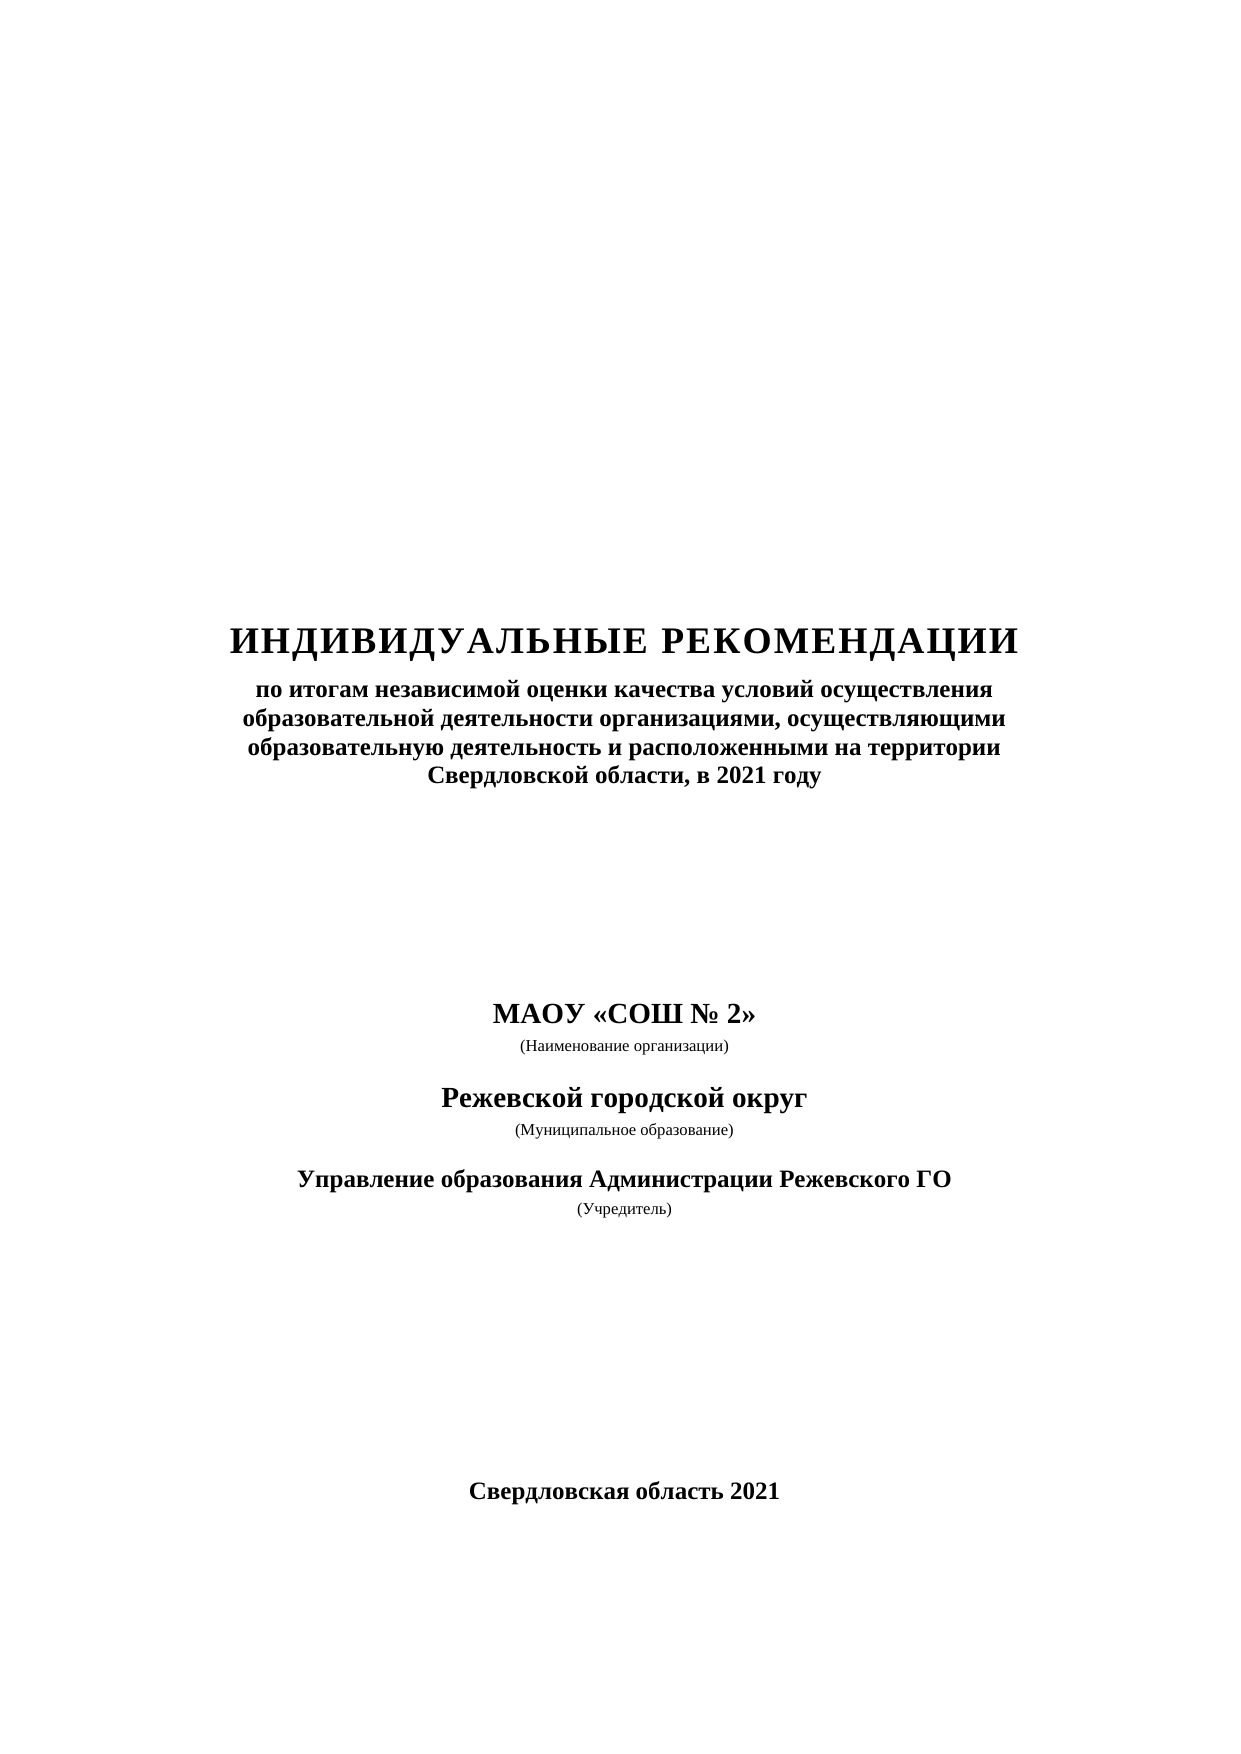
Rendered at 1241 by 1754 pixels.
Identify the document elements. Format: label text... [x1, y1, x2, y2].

text Режевской городской округ [177, 1080, 1071, 1114]
text по итогам независимой оценки качества условий осуществления образовательной деятельности организациями, осуществляющими образовательную деятельность и расположенными на территории Свердловской области, в 2021 году [177, 674, 1071, 789]
text Свердловская область 2021 [177, 1476, 1071, 1505]
text Управление образования Администрации Режевского ГО [177, 1164, 1071, 1193]
text (Наименование организации) [177, 1036, 1071, 1055]
text (Учредитель) [177, 1199, 1071, 1218]
text ИНДИВИДУАЛЬНЫЕ РЕКОМЕНДАЦИИ [177, 619, 1071, 662]
text (Муниципальное образование) [177, 1120, 1071, 1139]
text МАОУ «СОШ № 2» [177, 996, 1071, 1030]
